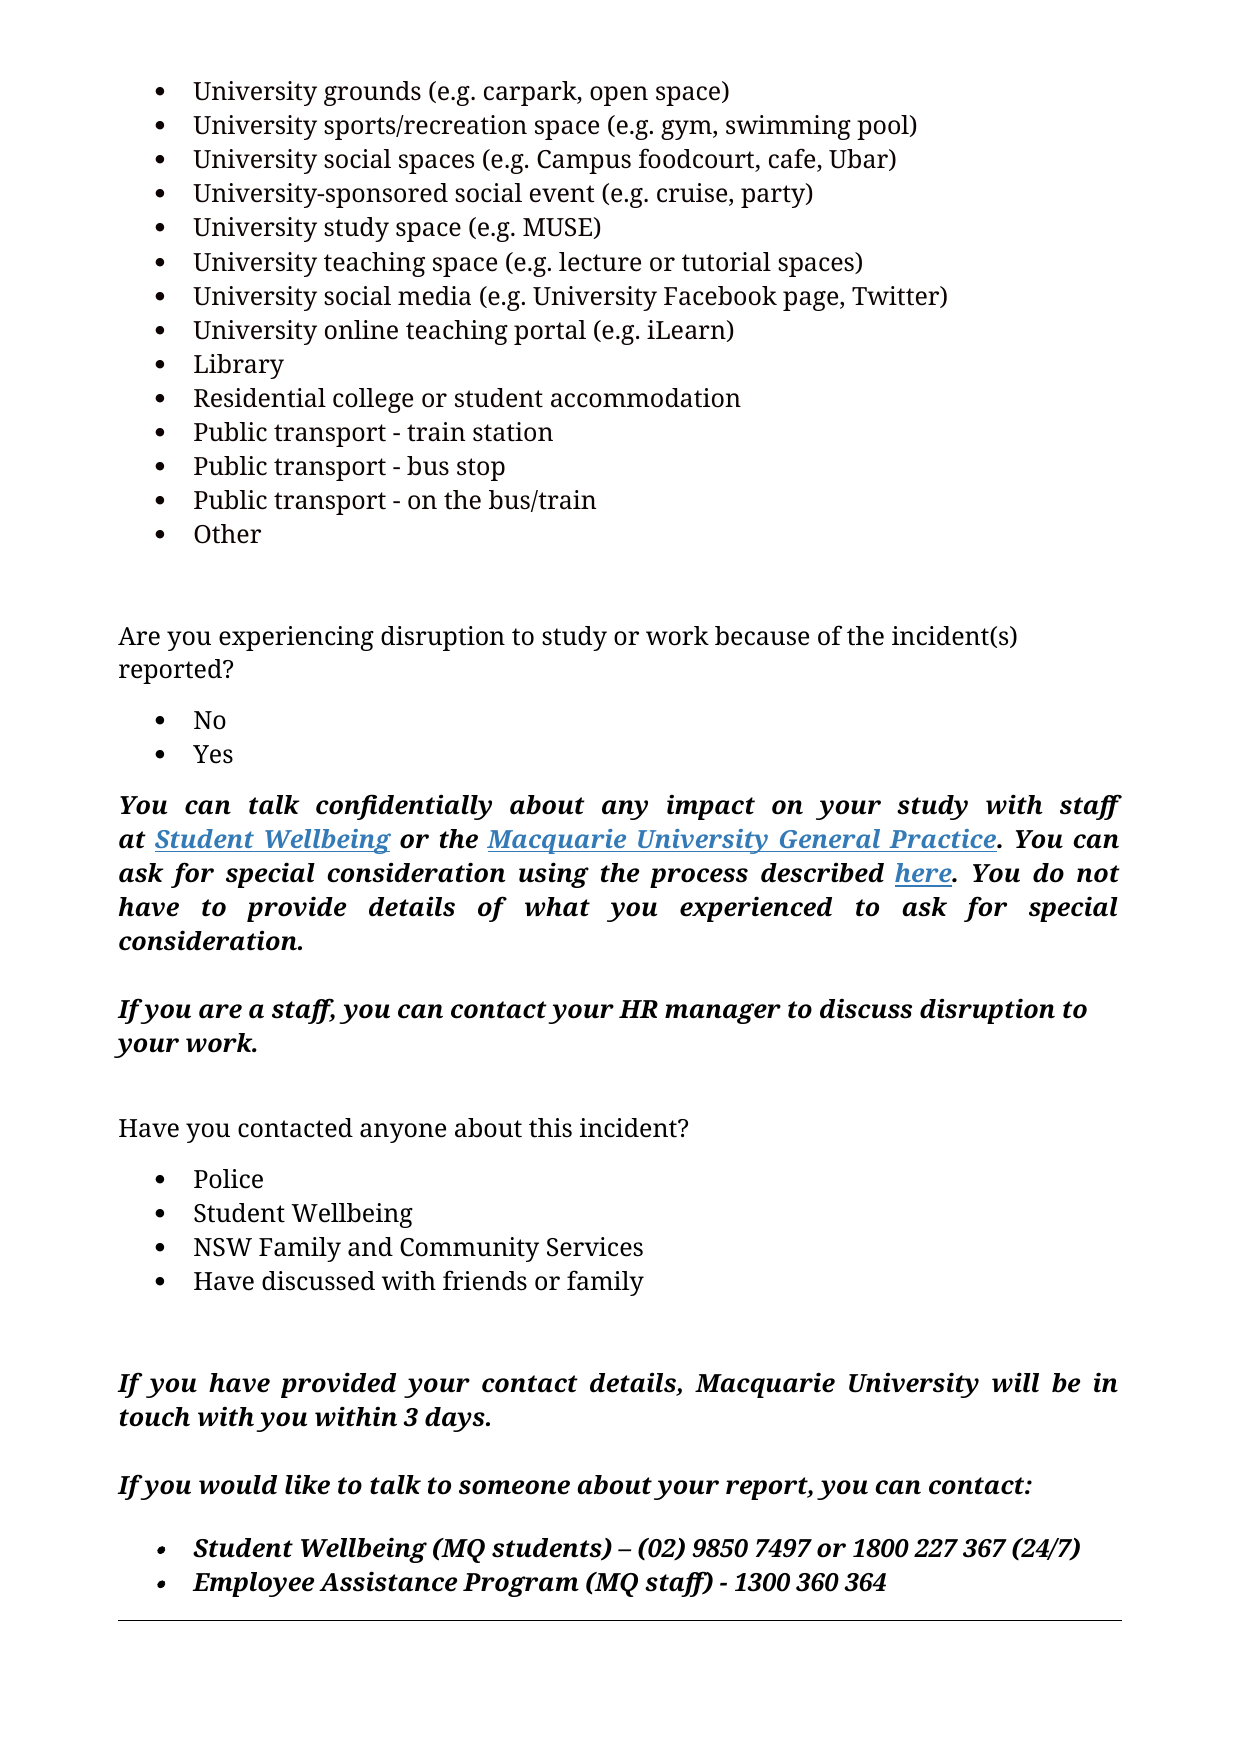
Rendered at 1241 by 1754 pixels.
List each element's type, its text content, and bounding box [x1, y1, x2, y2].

text You can talk confidentially about any impact on your study with staff at Student Wellbeing or the Macquarie University General Practice. You can ask for special consideration using the process described here. You do not have to provide details of what you experienced to ask for special consideration. [118, 788, 1122, 958]
list University grounds (e.g. carpark, open space) [156, 74, 1122, 108]
text Are you experiencing disruption to study or work because of the incident(s) reported? [118, 618, 1122, 686]
list Have discussed with friends or family [156, 1264, 1122, 1298]
list University sports/recreation space (e.g. gym, swimming pool) [156, 108, 1122, 142]
list Residential college or student accommodation [156, 380, 1122, 414]
list Public transport - train station [156, 414, 1122, 448]
list Police [156, 1162, 1122, 1196]
list University online teaching portal (e.g. iLearn) [156, 312, 1122, 346]
text If you are a staff, you can contact your HR manager to discuss disruption to your work. [118, 992, 1122, 1060]
list University teaching space (e.g. lecture or tutorial spaces) [156, 244, 1122, 278]
list Employee Assistance Program (MQ staff) - 1300 360 364 [156, 1565, 1122, 1599]
list Public transport - on the bus/train [156, 483, 1122, 517]
list University-sponsored social event (e.g. cruise, party) [156, 176, 1122, 210]
text If you have provided your contact details, Macquarie University will be in touch with you within 3 days. [118, 1365, 1122, 1433]
text If you would like to talk to someone about your report, you can contact: [118, 1467, 1122, 1502]
list University study space (e.g. MUSE) [156, 210, 1122, 244]
list Yes [156, 737, 1122, 771]
list University social spaces (e.g. Campus foodcourt, cafe, Ubar) [156, 142, 1122, 176]
list Student Wellbeing [156, 1196, 1122, 1230]
text Have you contacted anyone about this incident? [118, 1111, 1122, 1145]
list Student Wellbeing (MQ students) – (02) 9850 7497 or 1800 227 367 (24/7) [156, 1531, 1122, 1565]
list NSW Family and Community Services [156, 1230, 1122, 1264]
list University social media (e.g. University Facebook page, Twitter) [156, 278, 1122, 312]
list Other [156, 517, 1122, 551]
list No [156, 703, 1122, 737]
list Public transport - bus stop [156, 448, 1122, 483]
list Library [156, 346, 1122, 380]
